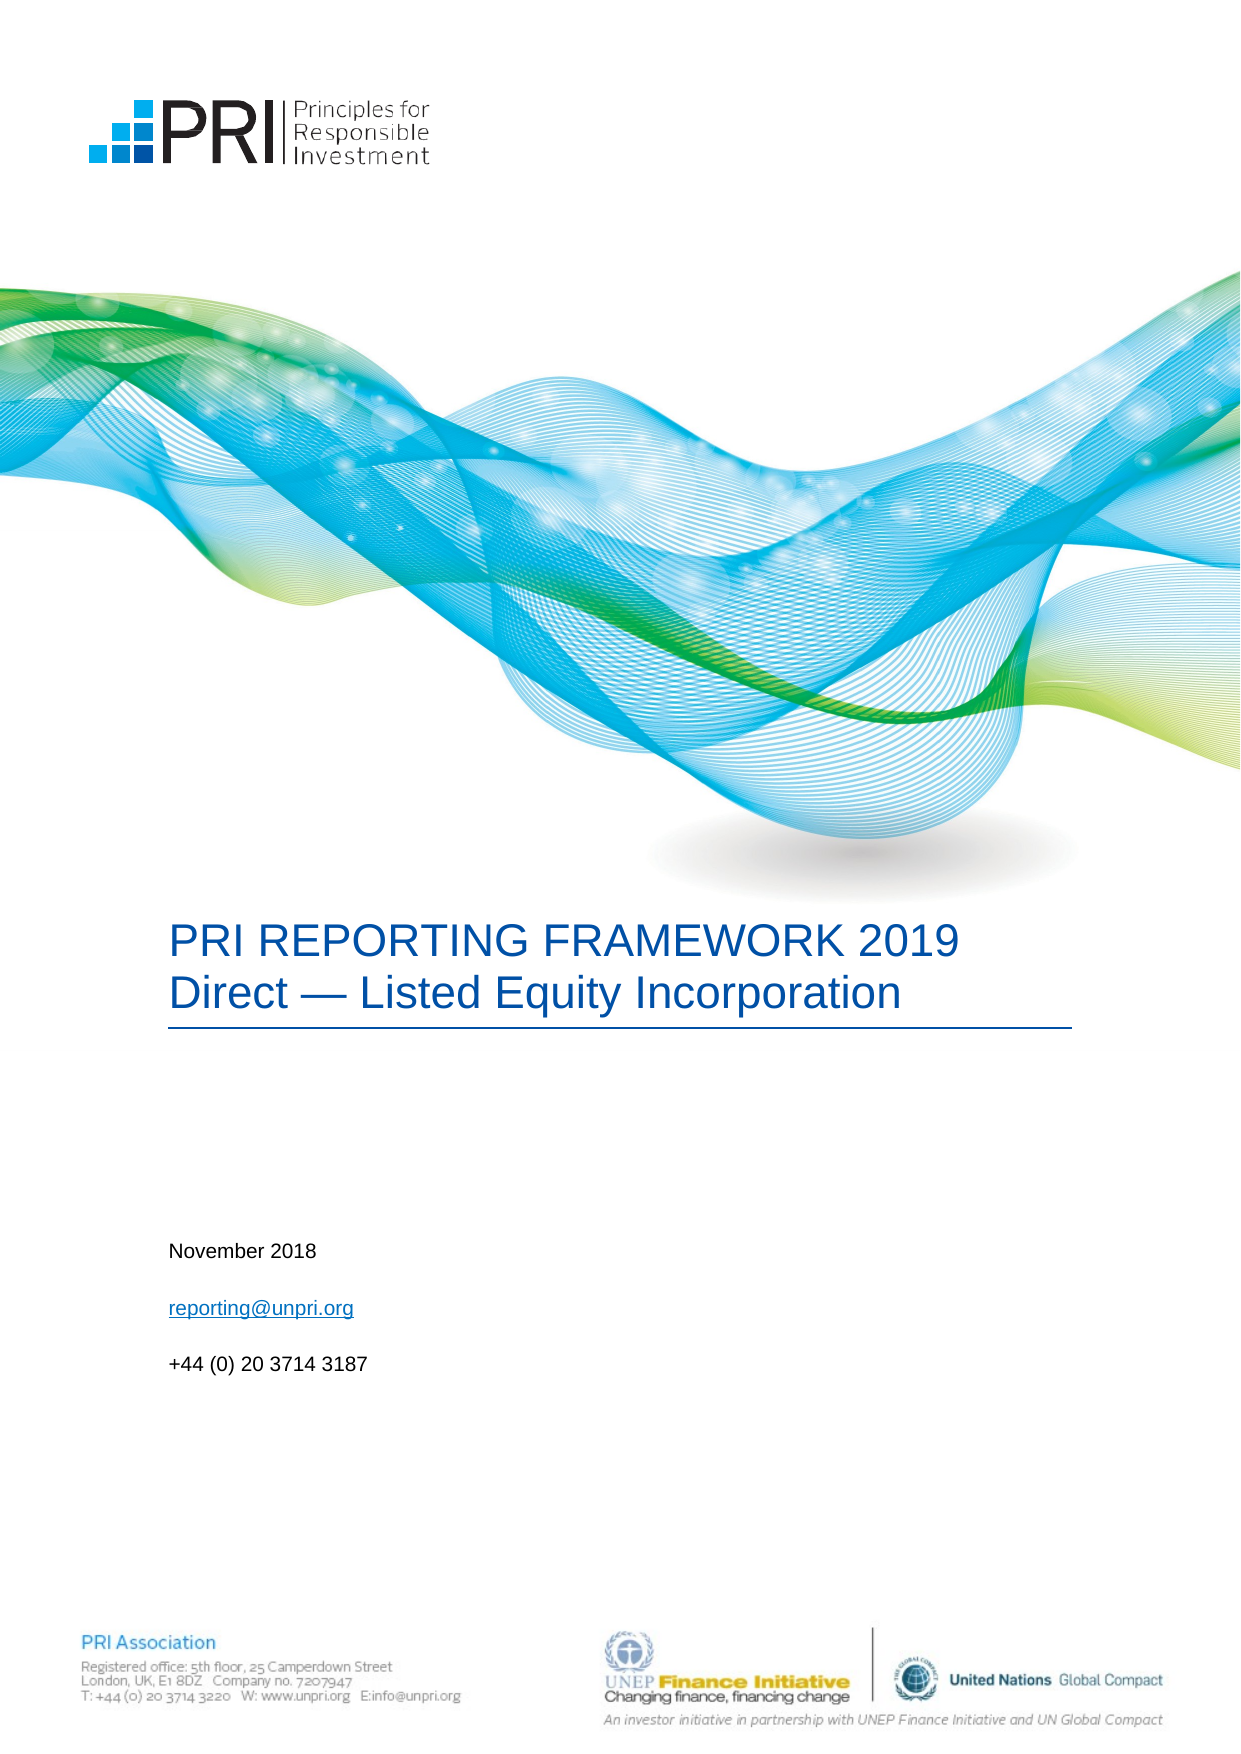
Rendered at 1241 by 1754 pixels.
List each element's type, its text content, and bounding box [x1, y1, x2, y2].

text +44 (0) 20 3714 3187 [168, 1352, 1072, 1376]
title PRI REPORTING FRAMEWORK 2019 [168, 913, 1072, 966]
text reporting@unpri.org [168, 1296, 1072, 1319]
title Direct — Listed Equity Incorporation [168, 966, 1072, 1027]
picture [0, 1587, 1241, 1754]
text November 2018 [168, 1239, 1072, 1263]
picture [0, 0, 1241, 1051]
picture [16, 427, 25, 435]
